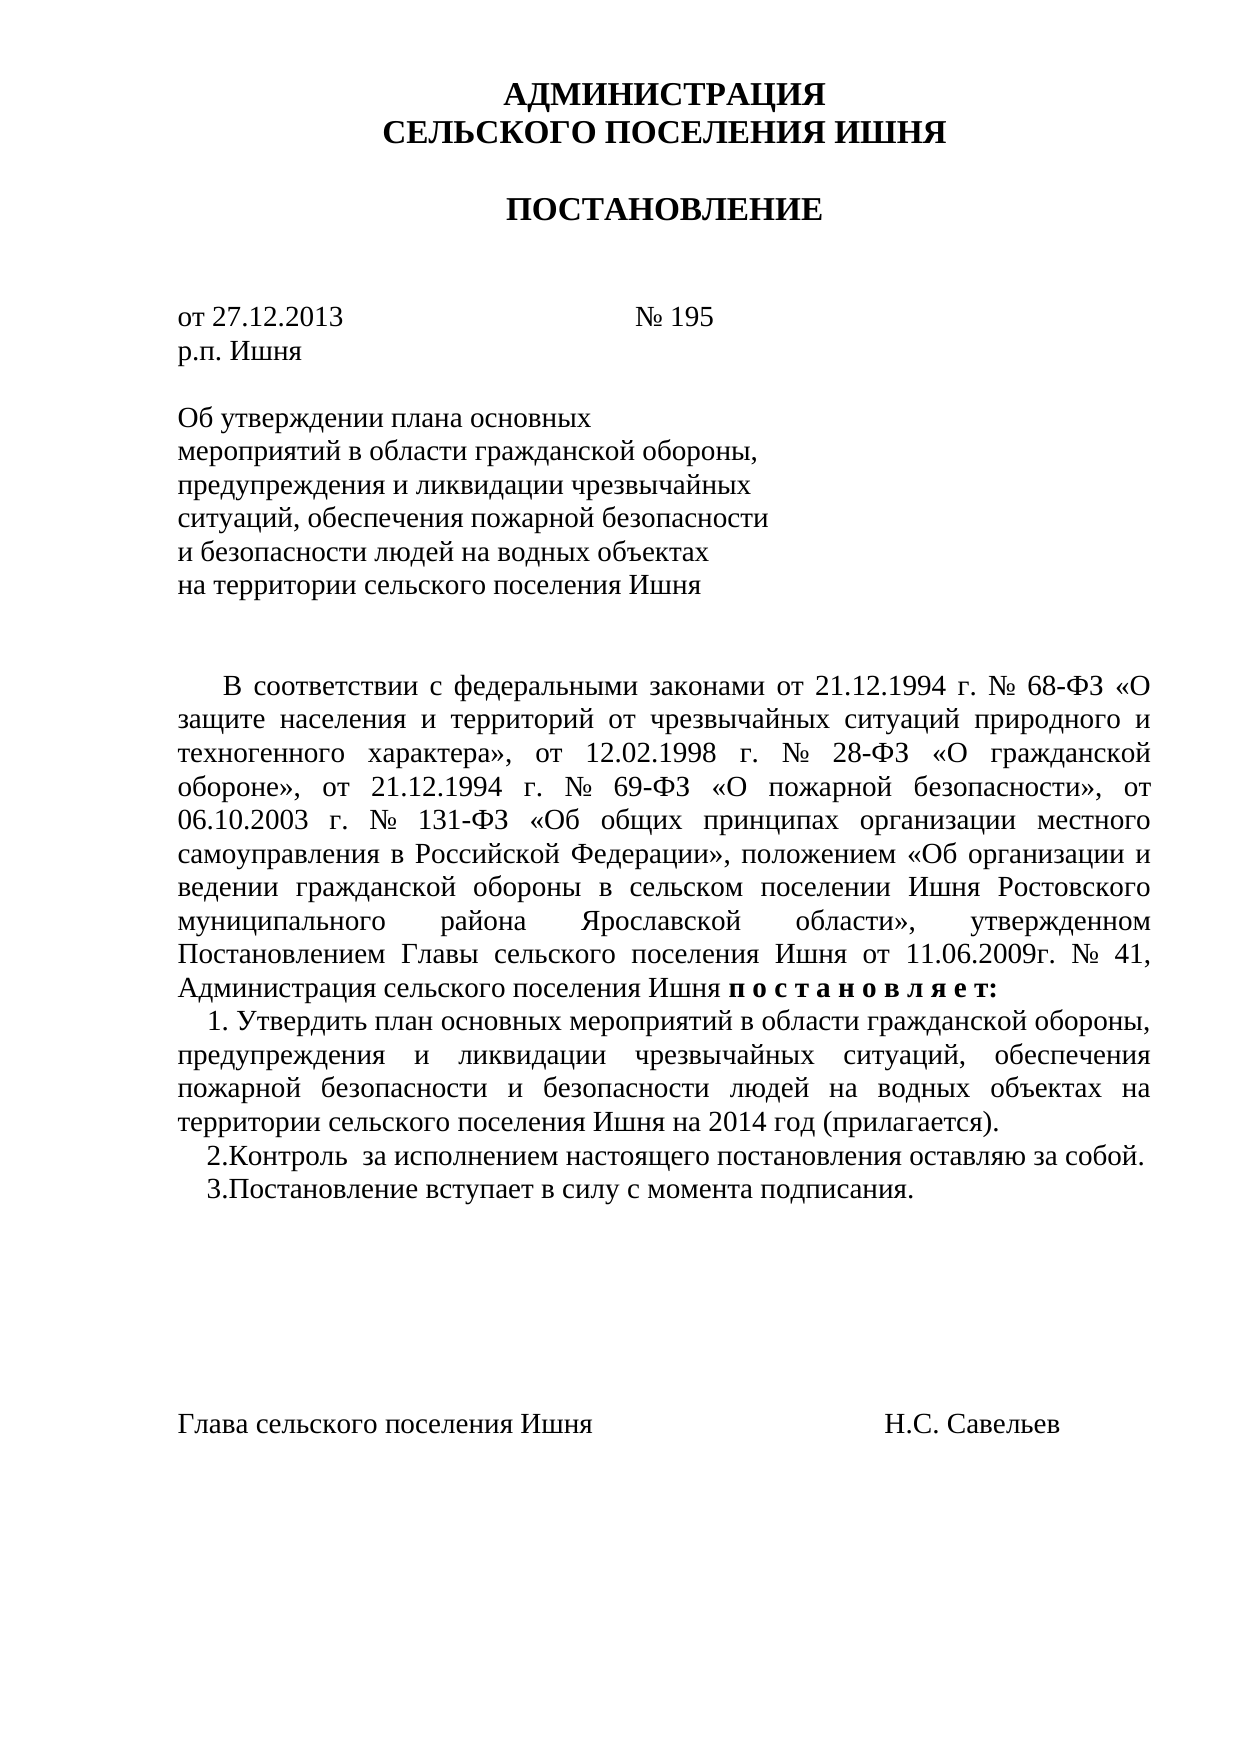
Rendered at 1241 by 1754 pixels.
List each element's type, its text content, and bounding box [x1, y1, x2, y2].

text предупреждения и ликвидации чрезвычайных [177, 467, 1152, 500]
text ПОСТАНОВЛЕНИЕ [177, 189, 1152, 227]
text 3.Постановление вступает в силу с момента подписания. [177, 1171, 1152, 1205]
text на территории сельского поселения Ишня [177, 567, 1152, 601]
text Об утверждении плана основных [177, 400, 1152, 433]
text В соответствии с федеральными законами от 21.12.1994 г. № 68-ФЗ «О защите населения и территорий от чрезвычайных ситуаций природного и техногенного характера», от 12.02.1998 г. № 28-ФЗ «О гражданской обороне», от 21.12.1994 г. № 69-ФЗ «О пожарной безопасности», от 06.10.2003 г. № 131-ФЗ «Об общих принципах организации местного самоуправления в Российской Федерации», положением «Об организации и ведении гражданской обороны в сельском поселении Ишня Ростовского муниципального района Ярославской области», утвержденном Постановлением Главы сельского поселения Ишня от 11.06.2009г. № 41, Администрация сельского поселения Ишня п о с т а н о в л я е т: [177, 668, 1152, 1003]
text АДМИНИСТРАЦИЯ [177, 74, 1152, 112]
text от 27.12.2013 № 195 [177, 299, 1152, 333]
text Глава сельского поселения Ишня Н.С. Савельев [177, 1406, 1152, 1439]
text 1. Утвердить план основных мероприятий в области гражданской обороны, предупреждения и ликвидации чрезвычайных ситуаций, обеспечения пожарной безопасности и безопасности людей на водных объектах на территории сельского поселения Ишня на 2014 год (прилагается). [177, 1003, 1152, 1138]
text СЕЛЬСКОГО ПОСЕЛЕНИЯ ИШНЯ [177, 112, 1152, 151]
text и безопасности людей на водных объектах [177, 534, 1152, 567]
text ситуаций, обеспечения пожарной безопасности [177, 500, 1152, 534]
text мероприятий в области гражданской обороны, [177, 433, 1152, 467]
text р.п. Ишня [177, 333, 1152, 366]
text 2.Контроль за исполнением настоящего постановления оставляю за собой. [177, 1138, 1152, 1171]
